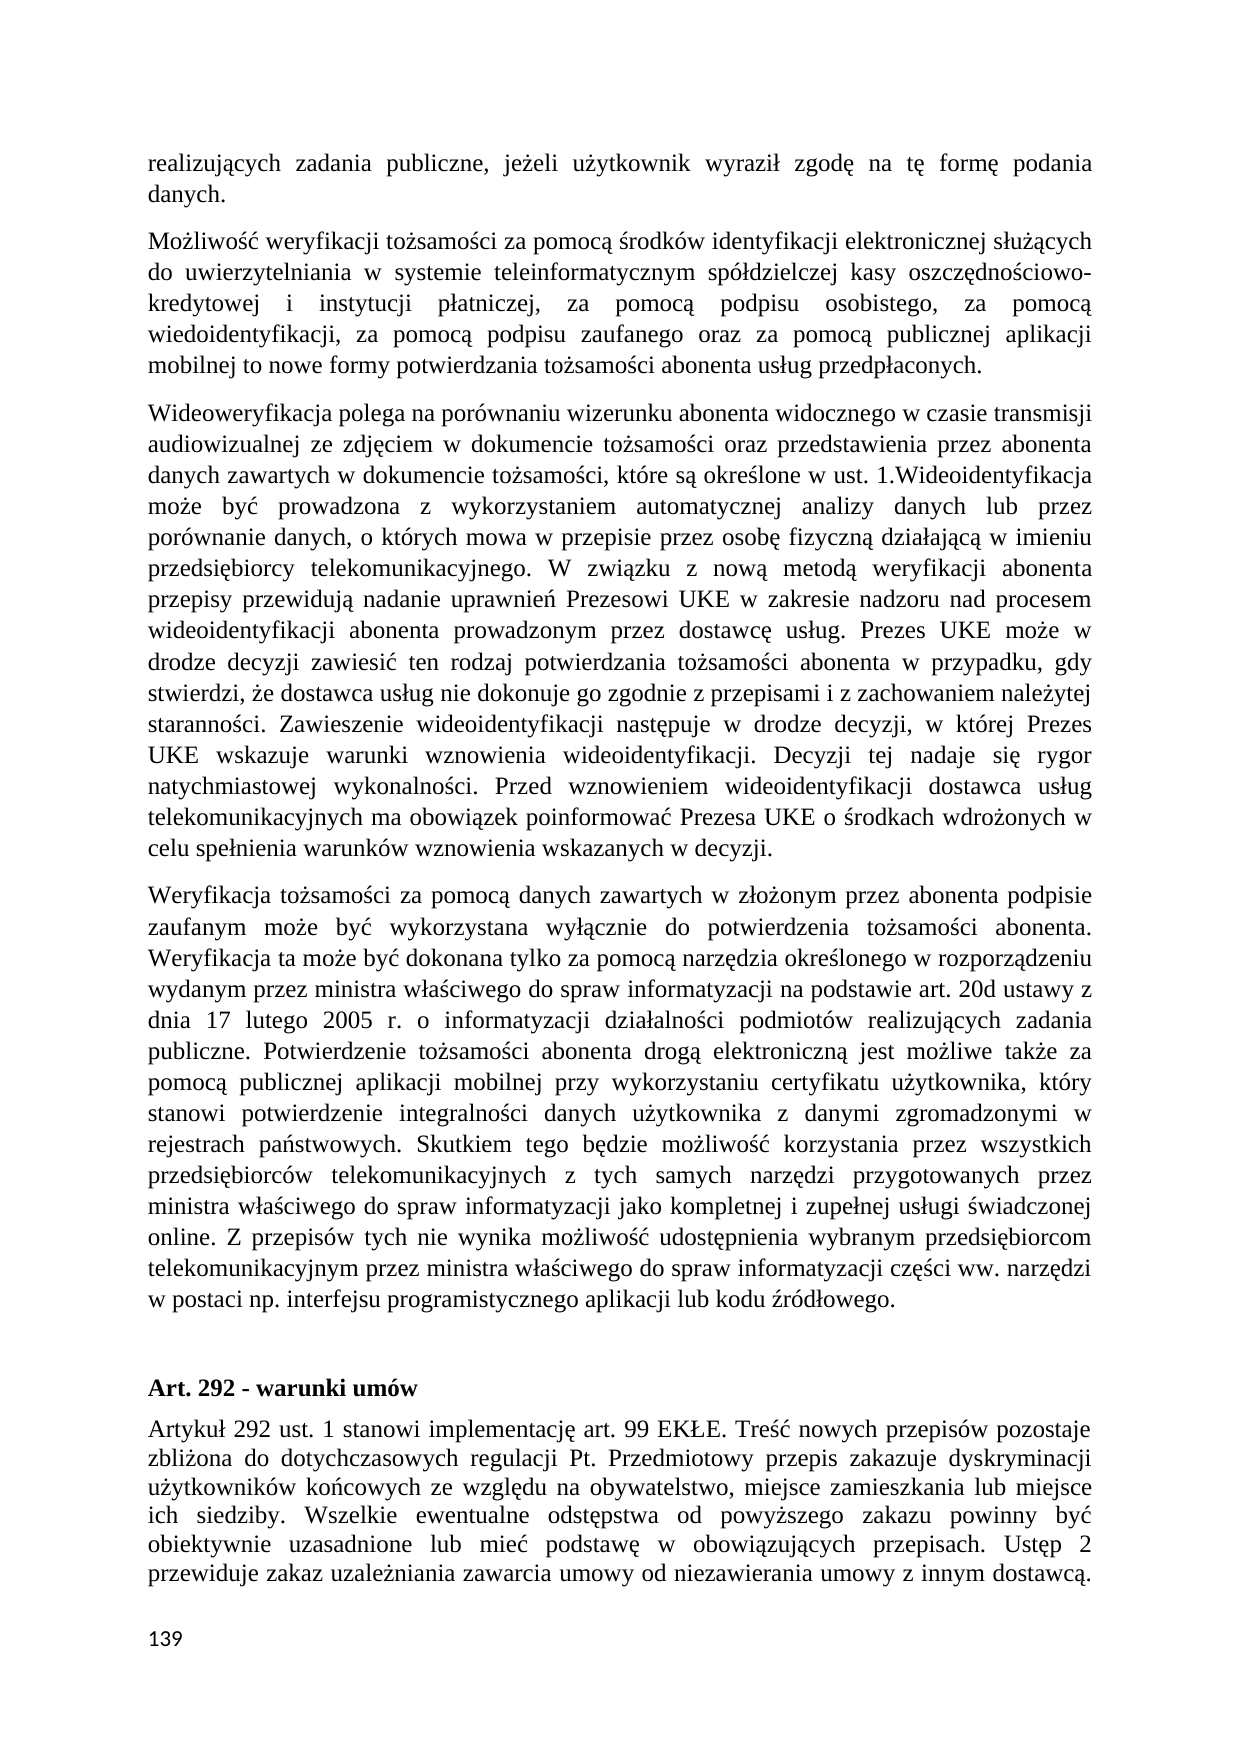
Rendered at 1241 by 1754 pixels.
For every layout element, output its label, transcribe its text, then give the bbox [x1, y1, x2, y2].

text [148, 148, 1093, 207]
text Weryfikacja tożsamości za pomocą danych zawartych w złożonym przez abonenta podpisie zaufanym może być wykorzystana wyłącznie do potwierdzenia tożsamości abonenta. Weryfikacja ta może być dokonana tylko za pomocą narzędzia określonego w rozporządzeniu wydanym przez ministra właściwego do spraw informatyzacji na podstawie art. 20d ustawy z dnia 17 lutego 2005 r. o informatyzacji działalności podmiotów realizujących zadania publiczne. Potwierdzenie tożsamości abonenta drogą elektroniczną jest możliwe także za pomocą publicznej aplikacji mobilnej przy wykorzystaniu certyfikatu użytkownika, który stanowi potwierdzenie integralności danych użytkownika z danymi zgromadzonymi w rejestrach państwowych. Skutkiem tego będzie możliwość korzystania przez wszystkich przedsiębiorców telekomunikacyjnych z tych samych narzędzi przygotowanych przez ministra właściwego do spraw informatyzacji jako kompletnej i zupełnej usługi świadczonej online. Z przepisów tych nie wynika możliwość udostępnienia wybranym przedsiębiorcom telekomunikacyjnym przez ministra właściwego do spraw informatyzacji części ww. narzędzi w postaci np. interfejsu programistycznego aplikacji lub kodu źródłowego. [148, 881, 1093, 1313]
text Możliwość weryfikacji tożsamości za pomocą środków identyfikacji elektronicznej służących do uwierzytelniania w systemie teleinformatycznym spółdzielczej kasy oszczędnościowo-kredytowej i instytucji płatniczej, za pomocą podpisu osobistego, za pomocą wiedoidentyfikacji, za pomocą podpisu zaufanego oraz za pomocą publicznej aplikacji mobilnej to nowe formy potwierdzania tożsamości abonenta usług przedpłaconych. [148, 226, 1093, 379]
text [148, 1414, 1093, 1587]
text Wideoweryfikacja polega na porównaniu wizerunku abonenta widocznego w czasie transmisji audiowizualnej ze zdjęciem w dokumencie tożsamości oraz przedstawienia przez abonenta danych zawartych w dokumencie tożsamości, które są określone w ust. 1.Wideoidentyfikacja może być prowadzona z wykorzystaniem automatycznej analizy danych lub przez porównanie danych, o których mowa w przepisie przez osobę fizyczną działającą w imieniu przedsiębiorcy telekomunikacyjnego. W związku z nową metodą weryfikacji abonenta przepisy przewidują nadanie uprawnień Prezesowi UKE w zakresie nadzoru nad procesem wideoidentyfikacji abonenta prowadzonym przez dostawcę usług. Prezes UKE może w drodze decyzji zawiesić ten rodzaj potwierdzania tożsamości abonenta w przypadku, gdy stwierdzi, że dostawca usług nie dokonuje go zgodnie z przepisami i z zachowaniem należytej staranności. Zawieszenie wideoidentyfikacji następuje w drodze decyzji, w której Prezes UKE wskazuje warunki wznowienia wideoidentyfikacji. Decyzji tej nadaje się rygor natychmiastowej wykonalności. Przed wznowieniem wideoidentyfikacji dostawca usług telekomunikacyjnych ma obowiązek poinformować Prezesa UKE o środkach wdrożonych w celu spełnienia warunków wznowienia wskazanych w decyzji. [148, 398, 1093, 862]
text Art. 292 - warunki umów [148, 1373, 1093, 1402]
